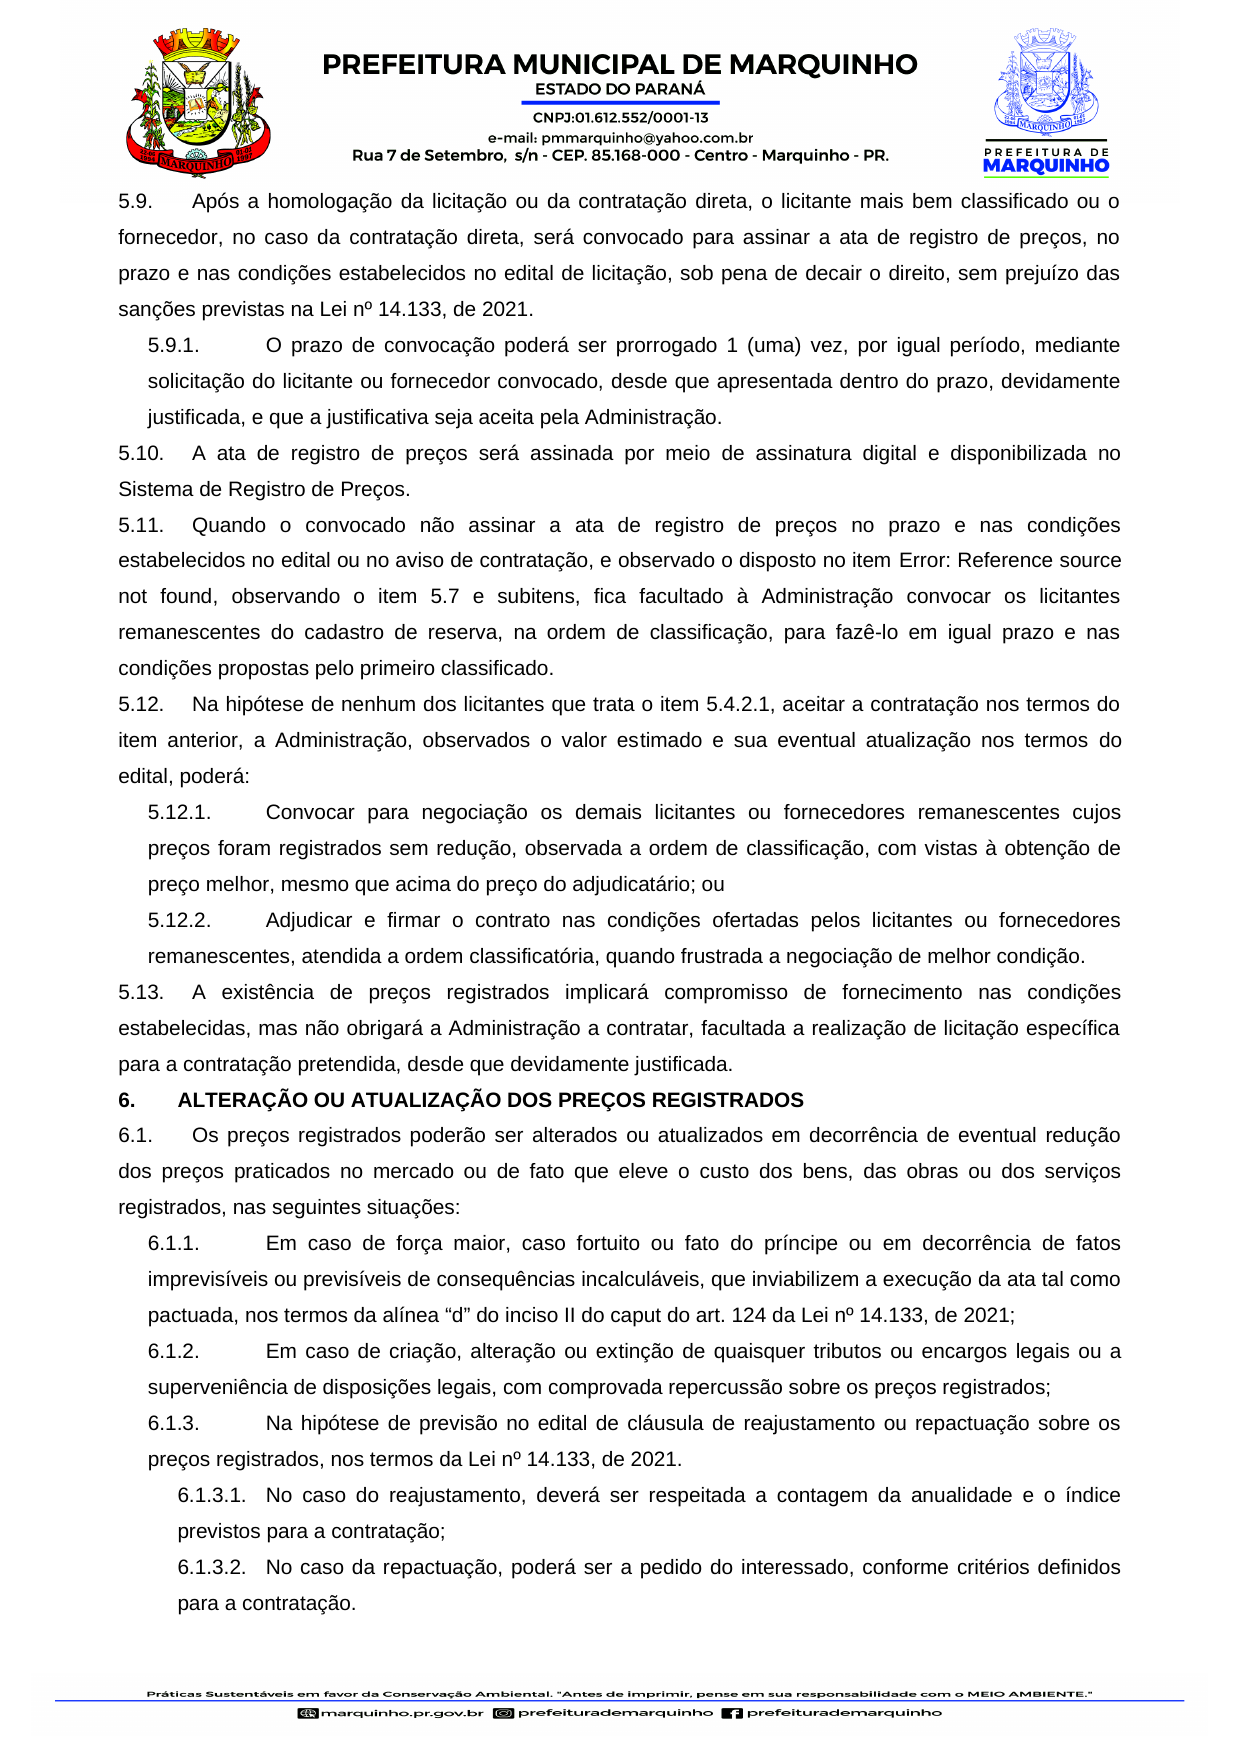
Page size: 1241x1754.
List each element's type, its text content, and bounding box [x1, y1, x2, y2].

list Quando o convocado não assinar a ata de registro de preços no prazo e nas condições estabelecidos no edital ou no aviso de contratação, e observado o disposto no item 5.7, observando o item 5.7 e subitens, fica facultado à Administração convocar os licitantes remanescentes do cadastro de reserva, na ordem de classificação, para fazê-lo em igual prazo e nas condições propostas pelo primeiro classificado. [118, 512, 1122, 680]
list Na hipótese de nenhum dos licitantes que trata o item 5.4.2.1, aceitar a contratação nos termos do item anterior, a Administração, observados o valor estimado e sua eventual atualização nos termos do edital, poderá: [118, 692, 1122, 788]
picture [31, 1673, 1208, 1736]
list Em caso de criação, alteração ou extinção de quaisquer tributos ou encargos legais ou a superveniência de disposições legais, com comprovada repercussão sobre os preços registrados; [148, 1339, 1122, 1399]
list No caso do reajustamento, deverá ser respeitada a contagem da anualidade e o índice previstos para a contratação; [177, 1483, 1122, 1543]
list ALTERAÇÃO OU ATUALIZAÇÃO DOS PREÇOS REGISTRADOS [118, 1087, 1122, 1111]
list Na hipótese de previsão no edital de cláusula de reajustamento ou repactuação sobre os preços registrados, nos termos da Lei nº 14.133, de 2021. [148, 1411, 1122, 1471]
list Em caso de força maior, caso fortuito ou fato do príncipe ou em decorrência de fatos imprevisíveis ou previsíveis de consequências incalculáveis, que inviabilizem a execução da ata tal como pactuada, nos termos da alínea “d” do inciso II do caput do art. 124 da Lei nº 14.133, de 2021; [148, 1231, 1122, 1327]
list Convocar para negociação os demais licitantes ou fornecedores remanescentes cujos preços foram registrados sem redução, observada a ordem de classificação, com vistas à obtenção de preço melhor, mesmo que acima do preço do adjudicatário; ou [148, 800, 1122, 896]
list A ata de registro de preços será assinada por meio de assinatura digital e disponibilizada no Sistema de Registro de Preços. [118, 441, 1122, 500]
list Adjudicar e firmar o contrato nas condições ofertadas pelos licitantes ou fornecedores remanescentes, atendida a ordem classificatória, quando frustrada a negociação de melhor condição. [148, 908, 1122, 968]
picture [60, 0, 1181, 203]
list Após a homologação da licitação ou da contratação direta, o licitante mais bem classificado ou o fornecedor, no caso da contratação direta, será convocado para assinar a ata de registro de preços, no prazo e nas condições estabelecidos no edital de licitação, sob pena de decair o direito, sem prejuízo das sanções previstas na Lei nº 14.133, de 2021. [118, 189, 1122, 321]
list O prazo de convocação poderá ser prorrogado 1 (uma) vez, por igual período, mediante solicitação do licitante ou fornecedor convocado, desde que apresentada dentro do prazo, devidamente justificada, e que a justificativa seja aceita pela Administração. [148, 333, 1122, 428]
list Os preços registrados poderão ser alterados ou atualizados em decorrência de eventual redução dos preços praticados no mercado ou de fato que eleve o custo dos bens, das obras ou dos serviços registrados, nas seguintes situações: [118, 1123, 1122, 1219]
list A existência de preços registrados implicará compromisso de fornecimento nas condições estabelecidas, mas não obrigará a Administração a contratar, facultada a realização de licitação específica para a contratação pretendida, desde que devidamente justificada. [118, 979, 1122, 1075]
list No caso da repactuação, poderá ser a pedido do interessado, conforme critérios definidos para a contratação. [177, 1554, 1122, 1614]
